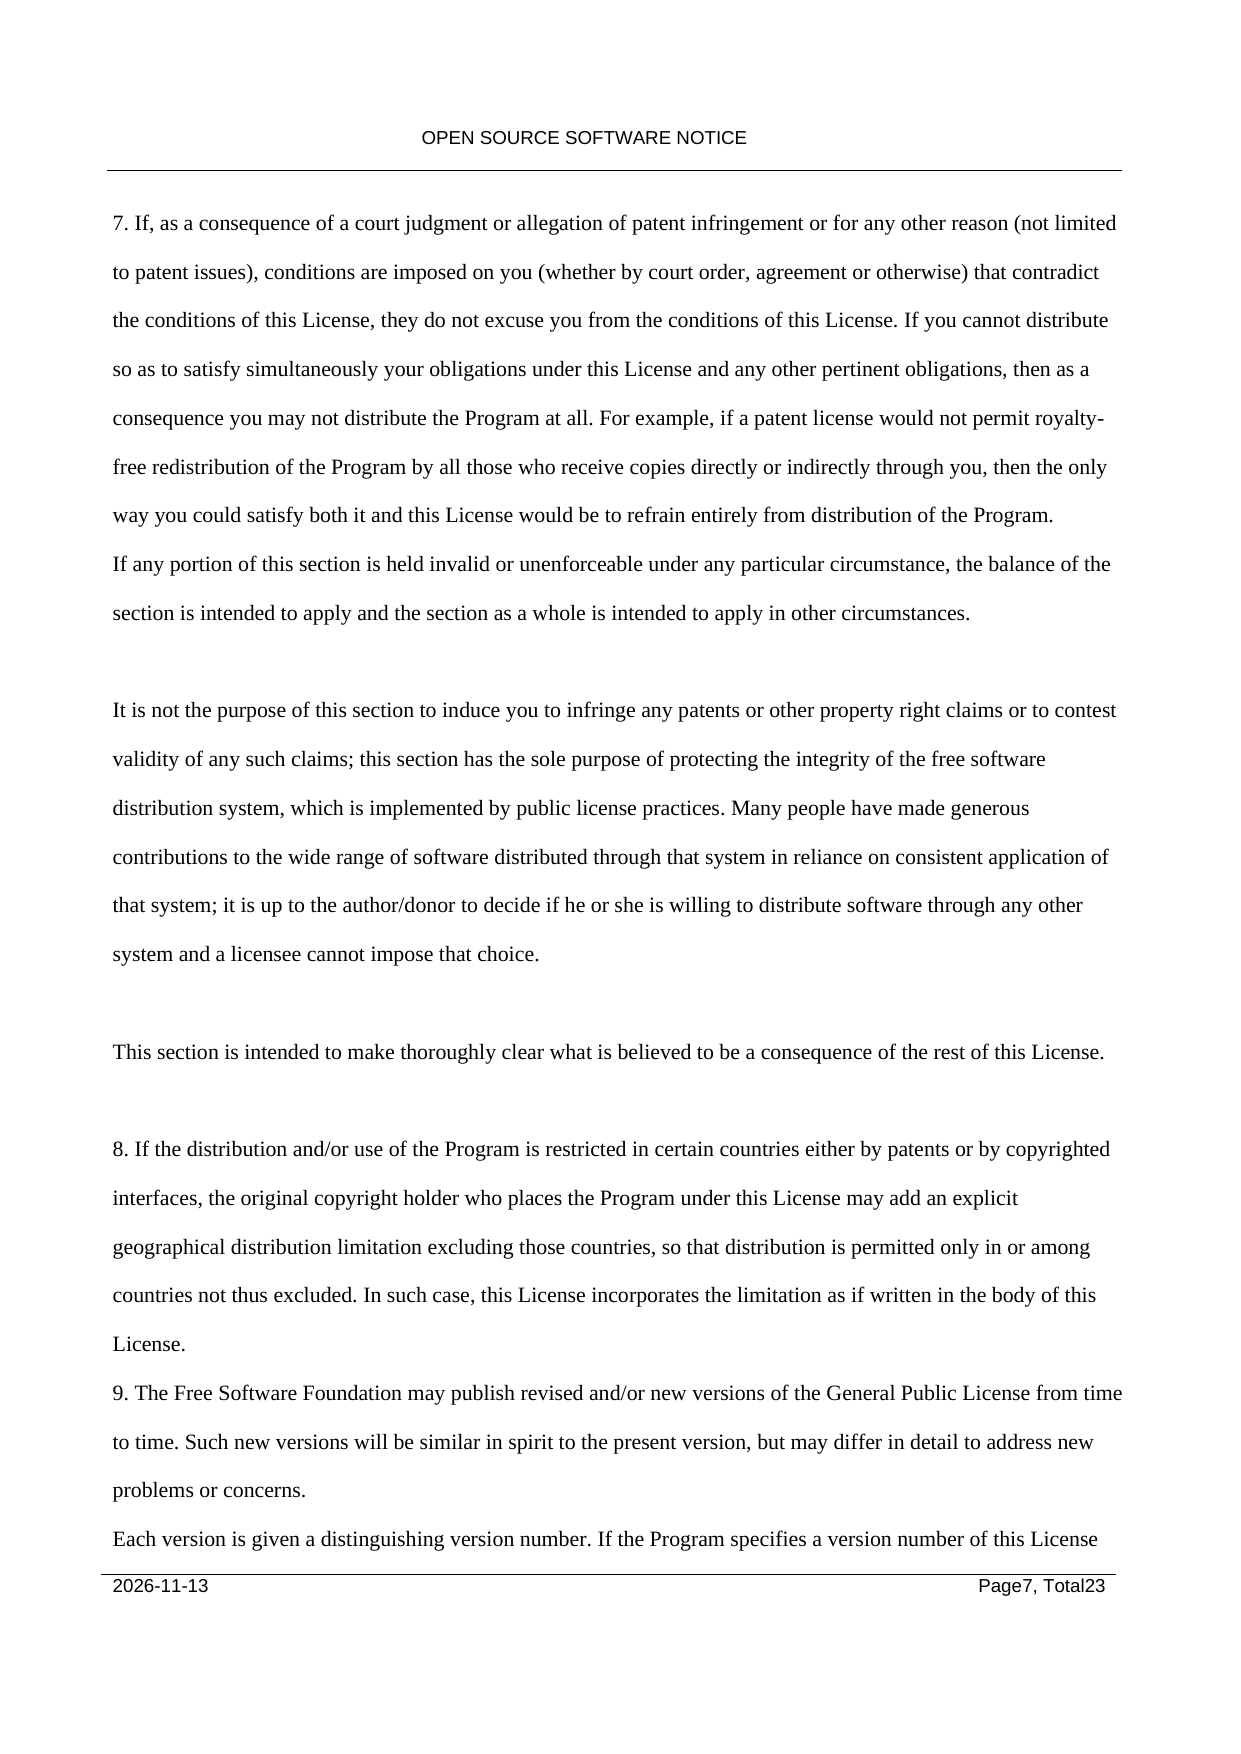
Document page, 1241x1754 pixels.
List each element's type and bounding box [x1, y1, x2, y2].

text [112, 206, 1128, 1555]
